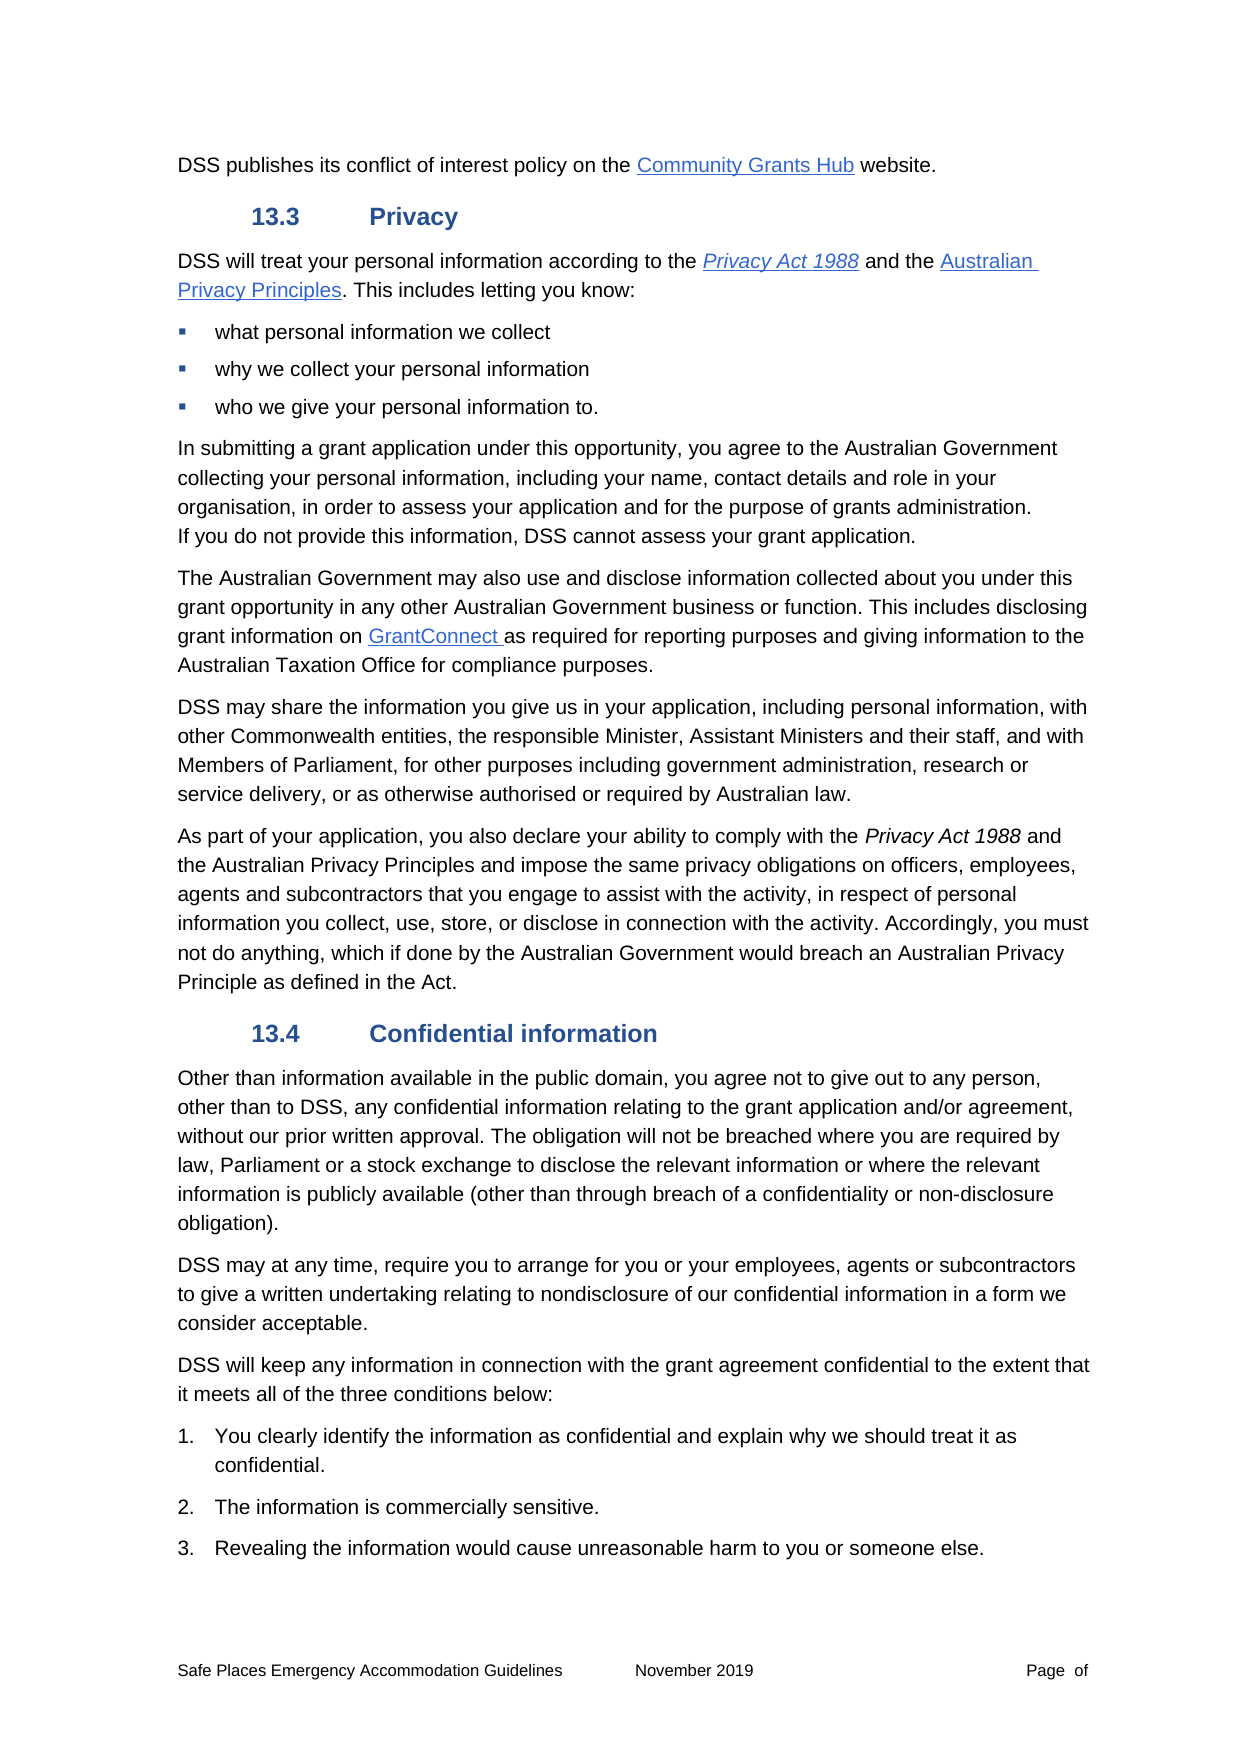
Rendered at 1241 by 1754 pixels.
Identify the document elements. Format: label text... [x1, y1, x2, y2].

text DSS will keep any information in connection with the grant agreement confidential to the extent that it meets all of the three conditions below: [177, 1348, 1092, 1406]
list why we collect your personal information [177, 352, 1092, 381]
list Revealing the information would cause unreasonable harm to you or someone else. [177, 1531, 1092, 1560]
list what personal information we collect [177, 314, 1092, 343]
text The Australian Government may also use and disclose information collected about you under this grant opportunity in any other Australian Government business or function. This includes disclosing grant information on GrantConnect as required for reporting purposes and giving information to the Australian Taxation Office for compliance purposes. [177, 560, 1092, 677]
text DSS may at any time, require you to arrange for you or your employees, agents or subcontractors to give a written undertaking relating to nondisclosure of our confidential information in a form we consider acceptable. [177, 1248, 1092, 1335]
text In submitting a grant application under this opportunity, you agree to the Australian Government collecting your personal information, including your name, contact details and role in your organisation, in order to assess your application and for the purpose of grants administration. If you do not provide this information, DSS cannot assess your grant application. [177, 431, 1092, 548]
list who we give your personal information to. [177, 389, 1092, 418]
list The information is commercially sensitive. [177, 1489, 1092, 1518]
list You clearly identify the information as confidential and explain why we should treat it as confidential. [177, 1418, 1092, 1477]
text Other than information available in the public domain, you agree not to give out to any person, other than to DSS, any confidential information relating to the grant application and/or agreement, without our prior written approval. The obligation will not be breached where you are required by law, Parliament or a stock exchange to disclose the relevant information or where the relevant information is publicly available (other than through breach of a confidentiality or non-disclosure obligation). [177, 1060, 1092, 1235]
text DSS may share the information you give us in your application, including personal information, with other Commonwealth entities, the responsible Minister, Assistant Ministers and their staff, and with Members of Parliament, for other purposes including government administration, research or service delivery, or as otherwise authorised or required by Australian law. [177, 689, 1092, 806]
subtitle Privacy [251, 202, 1092, 231]
text DSS publishes its conflict of interest policy on the Community Grants Hub website. [177, 148, 1092, 177]
subtitle Confidential information [251, 1018, 1092, 1048]
text As part of your application, you also declare your ability to comply with the Privacy Act 1988 and the Australian Privacy Principles and impose the same privacy obligations on officers, employees, agents and subcontractors that you engage to assist with the activity, in respect of personal information you collect, use, store, or disclose in connection with the activity. Accordingly, you must not do anything, which if done by the Australian Government would breach an Australian Privacy Principle as defined in the Act. [177, 818, 1092, 993]
text DSS will treat your personal information according to the Privacy Act 1988 and the Australian Privacy Principles. This includes letting you know: [177, 243, 1092, 302]
